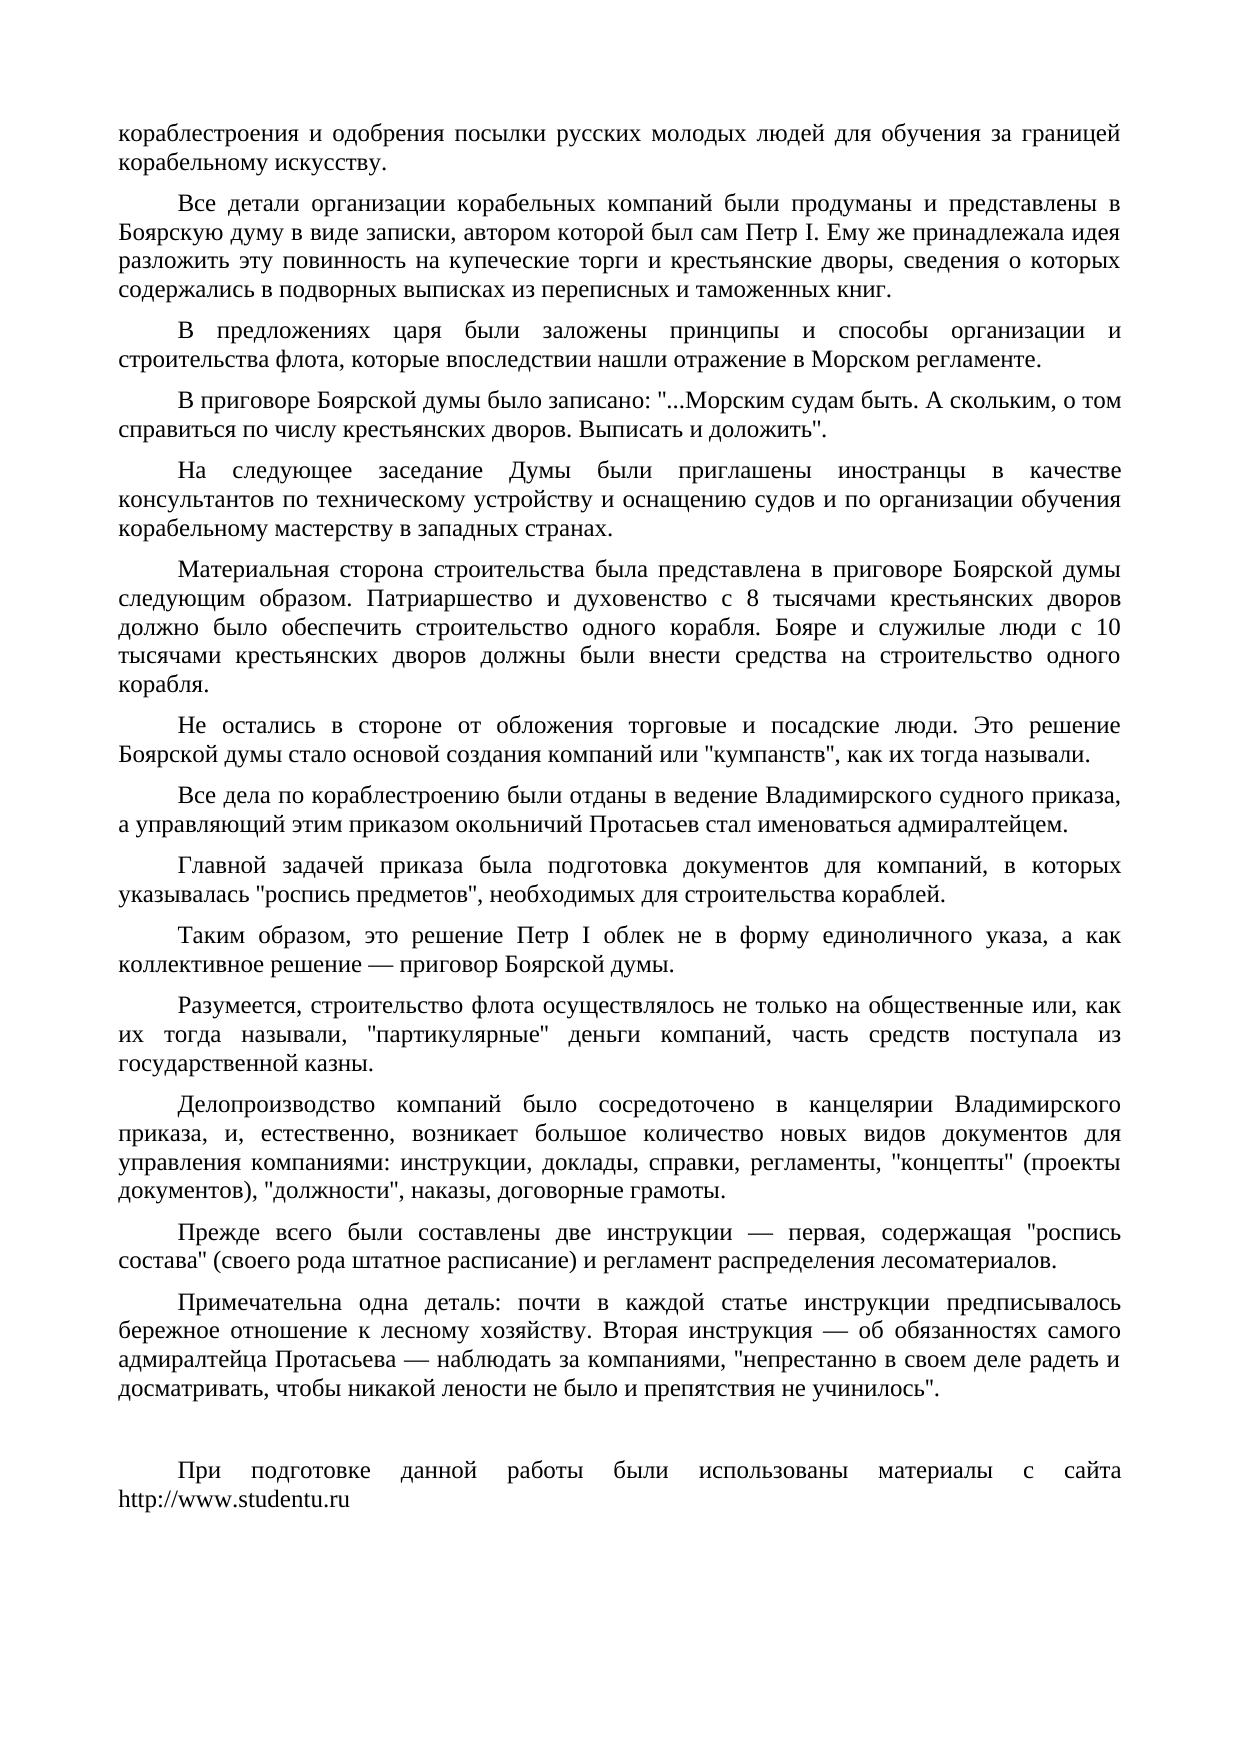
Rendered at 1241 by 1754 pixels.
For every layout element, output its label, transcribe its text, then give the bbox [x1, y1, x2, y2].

text Таким образом, это решение Петр I облек не в форму единоличного указа, а как коллективное решение — приговор Боярской думы. [118, 921, 1122, 978]
text В предложениях царя были заложены принципы и способы организации и строительства флота, которые впоследствии нашли отражение в Морском регламенте. [118, 316, 1122, 373]
text Примечательна одна деталь: почти в каждой статье инструкции предписывалось бережное отношение к лесному хозяйству. Вторая инструкция — об обязанностях самого адмиралтейца Протасьева — наблюдать за компаниями, ''непрестанно в своем деле радеть и досматривать, чтобы никакой лености не было и препятствия не учинилось''. [118, 1287, 1122, 1402]
text Материальная сторона строительства была представлена в приговоре Боярской думы следующим образом. Патриаршество и духовенство с 8 тысячами крестьянских дворов должно было обеспечить строительство одного корабля. Бояре и служилые люди с 10 тысячами крестьянских дворов должны были внести средства на строительство одного корабля. [118, 554, 1122, 698]
text При подготовке данной работы были использованы материалы с сайта http://www.studentu.ru [118, 1456, 1122, 1513]
text Не остались в стороне от обложения торговые и посадские люди. Это решение Боярской думы стало основой создания компаний или ''кумпанств'', как их тогда называли. [118, 711, 1122, 768]
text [118, 118, 1122, 176]
text Делопроизводство компаний было сосредоточено в канцелярии Владимирского приказа, и, естественно, возникает большое количество новых видов документов для управления компаниями: инструкции, доклады, справки, регламенты, ''концепты'' (проекты документов), ''должности'', наказы, договорные грамоты. [118, 1089, 1122, 1204]
text Прежде всего были составлены две инструкции — первая, содержащая ''роспись состава'' (своего рода штатное расписание) и регламент распределения лесоматериалов. [118, 1217, 1122, 1274]
text Разумеется, строительство флота осуществлялось не только на общественные или, как их тогда называли, ''партикулярные'' деньги компаний, часть средств поступала из государственной казны. [118, 991, 1122, 1077]
text В приговоре Боярской думы было записано: ''...Морским судам быть. А скольким, о том справиться по числу крестьянских дворов. Выписать и доложить''. [118, 386, 1122, 443]
text Все дела по кораблестроению были отданы в ведение Владимирского судного приказа, а управляющий этим приказом окольничий Протасьев стал именоваться адмиралтейцем. [118, 781, 1122, 838]
text Все детали организации корабельных компаний были продуманы и представлены в Боярскую думу в виде записки, автором которой был сам Петр I. Ему же принадлежала идея разложить эту повинность на купеческие торги и крестьянские дворы, сведения о которых содержались в подворных выписках из переписных и таможенных книг. [118, 188, 1122, 303]
text Главной задачей приказа была подготовка документов для компаний, в которых указывалась ''роспись предметов'', необходимых для строительства кораблей. [118, 851, 1122, 908]
text На следующее заседание Думы были приглашены иностранцы в качестве консультантов по техническому устройству и оснащению судов и по организации обучения корабельному мастерству в западных странах. [118, 456, 1122, 542]
